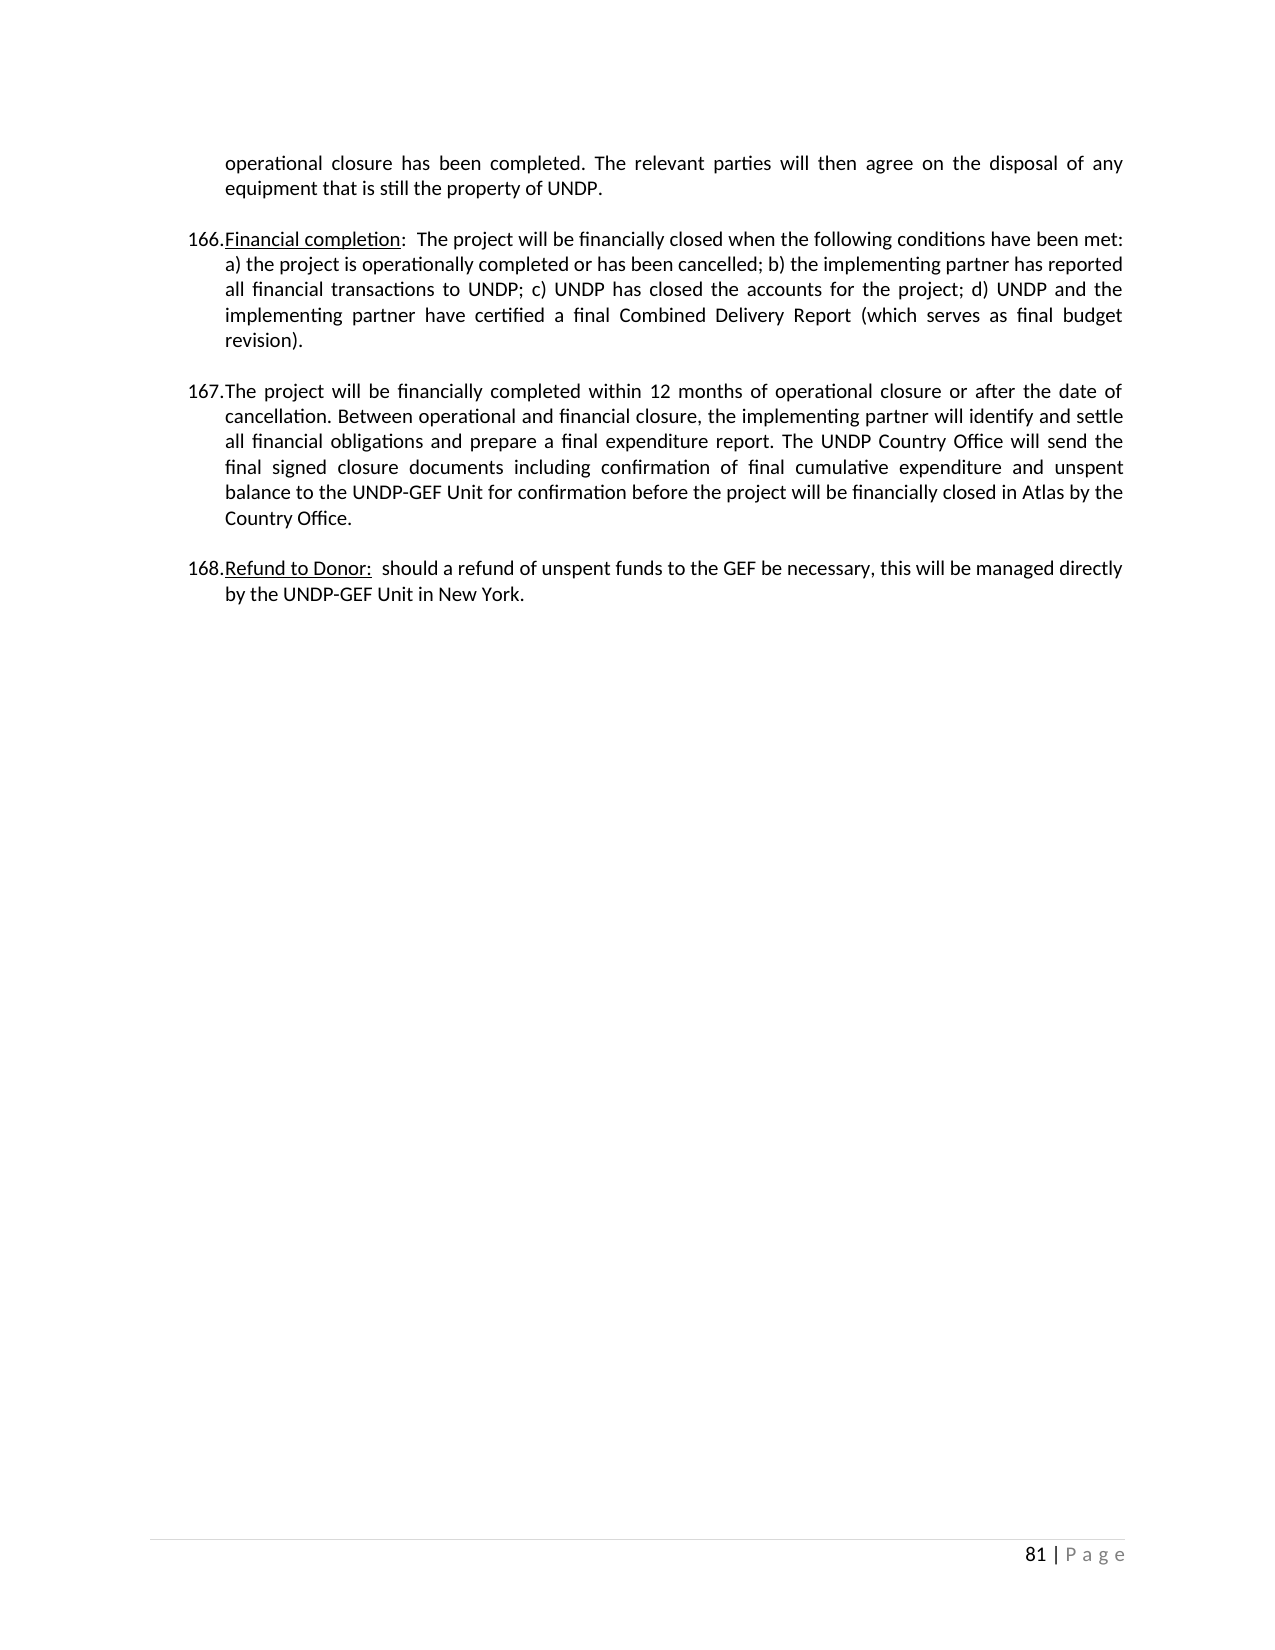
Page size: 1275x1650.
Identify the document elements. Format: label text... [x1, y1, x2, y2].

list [187, 150, 1125, 201]
list Financial completion: The project will be financially closed when the following conditions have been met: a) the project is operationally completed or has been cancelled; b) the implementing partner has reported all financial transactions to UNDP; c) UNDP has closed the accounts for the project; d) UNDP and the implementing partner have certified a final Combined Delivery Report (which serves as final budget revision). [187, 226, 1125, 353]
list Refund to Donor: should a refund of unspent funds to the GEF be necessary, this will be managed directly by the UNDP-GEF Unit in New York. [187, 555, 1125, 606]
list The project will be financially completed within 12 months of operational closure or after the date of cancellation. Between operational and financial closure, the implementing partner will identify and settle all financial obligations and prepare a final expenditure report. The UNDP Country Office will send the final signed closure documents including confirmation of final cumulative expenditure and unspent balance to the UNDP-GEF Unit for confirmation before the project will be financially closed in Atlas by the Country Office. [187, 378, 1125, 530]
